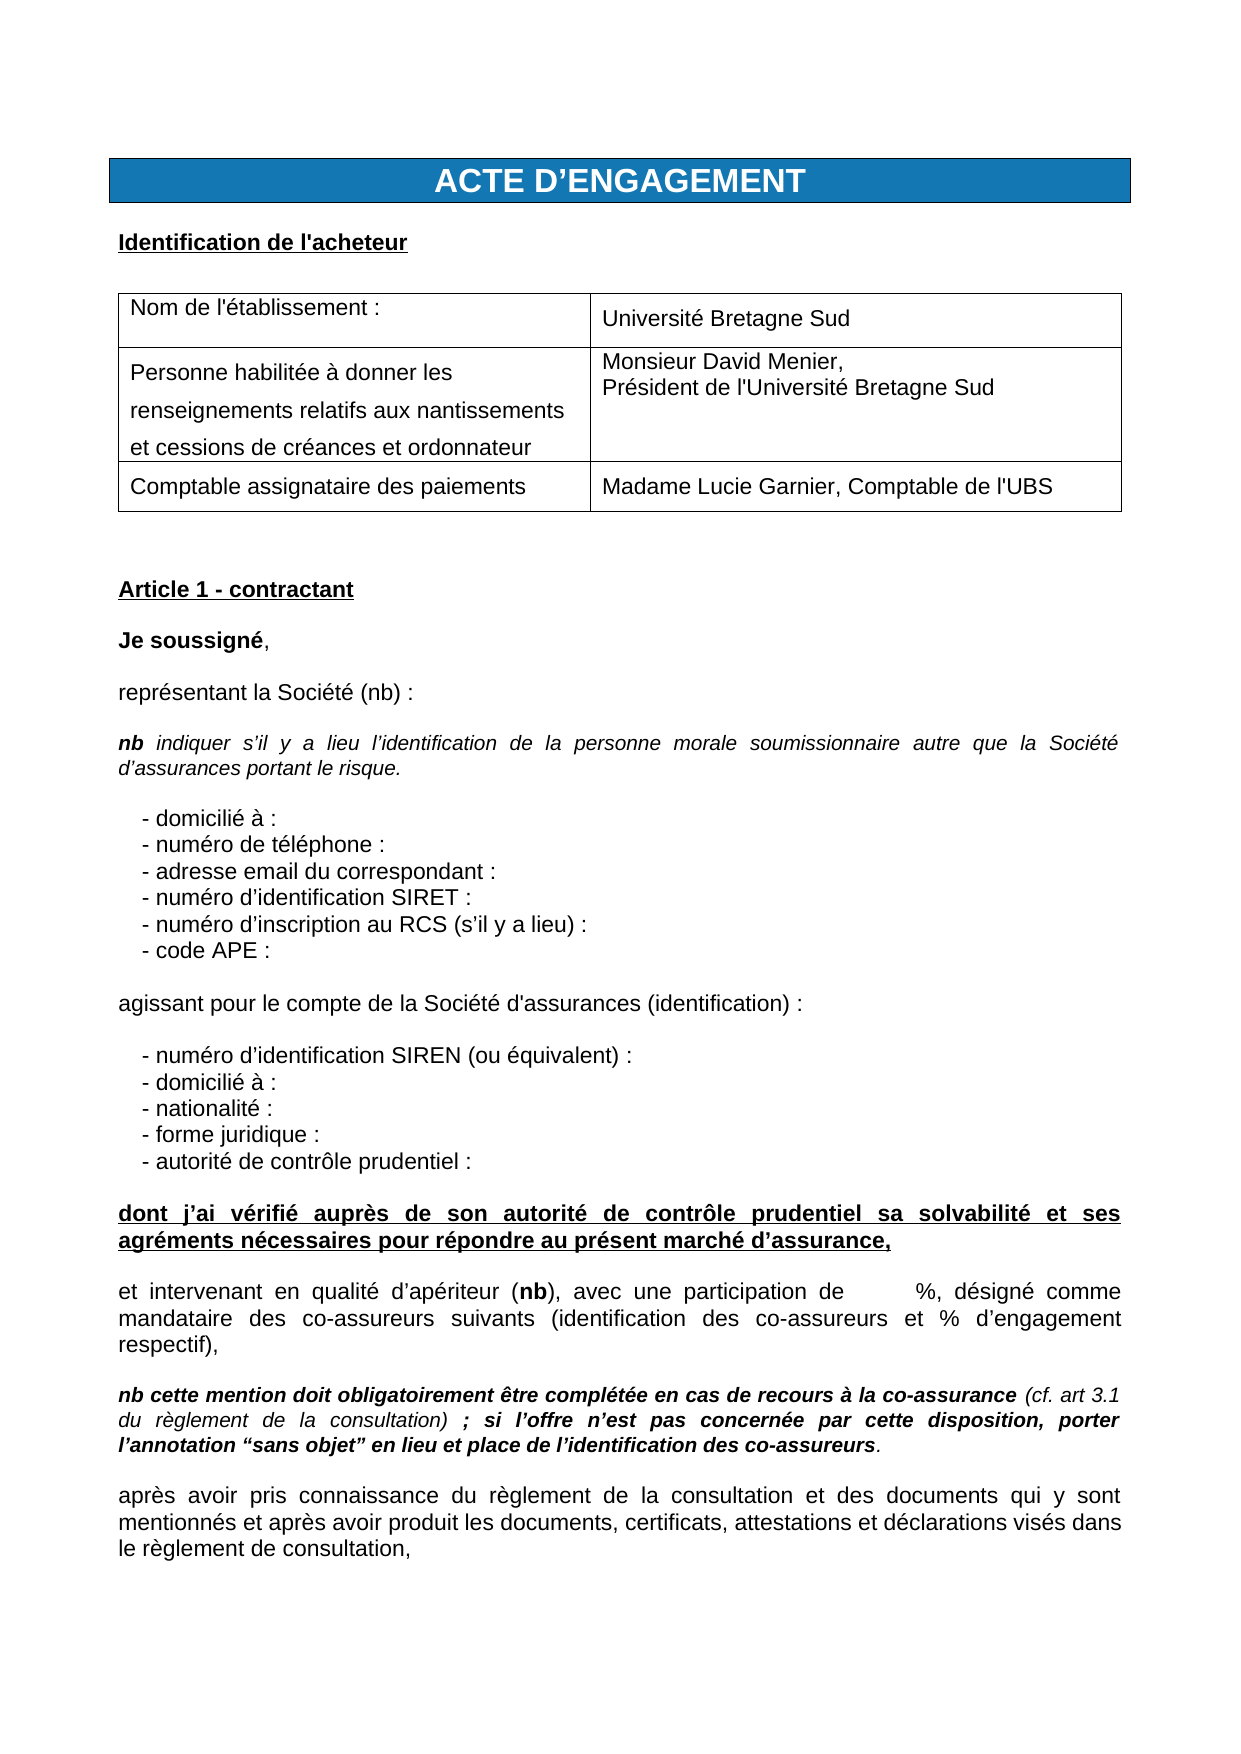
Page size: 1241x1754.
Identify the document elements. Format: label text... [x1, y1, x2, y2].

text - domicilié à : [142, 805, 1122, 831]
text représentant la Société (nb) : [118, 679, 1122, 705]
text nb indiquer s’il y a lieu l’identification de la personne morale soumissionnaire autre que la Société d’assurances portant le risque. [118, 730, 1122, 780]
text - autorité de contrôle prudentiel : [142, 1148, 1122, 1174]
text Je soussigné, [118, 627, 1122, 654]
text - domicilié à : [142, 1069, 1122, 1095]
text - forme juridique : [142, 1121, 1122, 1148]
text agissant pour le compte de la Société d'assurances (identification) : [118, 989, 1122, 1016]
subtitle Identification de l'acheteur [118, 229, 1122, 256]
text et intervenant en qualité d’apériteur (nb), avec une participation de %, désigné comme mandataire des co-assureurs suivants (identification des co-assureurs et % d’engagement respectif), [118, 1278, 1122, 1357]
table_cell Madame Lucie Garnier, Comptable de l'UBS [591, 462, 1121, 511]
table_cell Monsieur David Menier, Président de l'Université Bretagne Sud [591, 348, 1121, 461]
text - numéro d’identification SIREN (ou équivalent) : [142, 1042, 1122, 1069]
subtitle ACTE D’ENGAGEMENT [110, 159, 1130, 202]
text - code APE : [142, 937, 1122, 963]
table_cell Comptable assignataire des paiements [119, 462, 590, 511]
text nb cette mention doit obligatoirement être complétée en cas de recours à la co-assurance (cf. art 3.1 du règlement de la consultation) ; si l’offre n’est pas concernée par cette disposition, porter l’annotation “sans objet” en lieu et place de l’identification des co-assureurs. [118, 1382, 1122, 1457]
table_header Nom de l'établissement : [119, 294, 590, 347]
text - numéro d’inscription au RCS (s’il y a lieu) : [142, 911, 1122, 937]
text - nationalité : [142, 1095, 1122, 1121]
text dont j’ai vérifié auprès de son autorité de contrôle prudentiel sa solvabilité et ses agréments nécessaires pour répondre au présent marché d’assurance, [118, 1200, 1122, 1253]
table_header Université Bretagne Sud [591, 294, 1121, 347]
subtitle Article 1 - contractant [118, 576, 1122, 602]
table_cell Personne habilitée à donner les renseignements relatifs aux nantissements et cessions de créances et ordonnateur [119, 348, 590, 461]
text - numéro de téléphone : [142, 831, 1122, 858]
text après avoir pris connaissance du règlement de la consultation et des documents qui y sont mentionnés et après avoir produit les documents, certificats, attestations et déclarations visés dans le règlement de consultation, [118, 1482, 1122, 1561]
text - numéro d’identification SIRET : [142, 884, 1122, 911]
text - adresse email du correspondant : [142, 858, 1122, 884]
